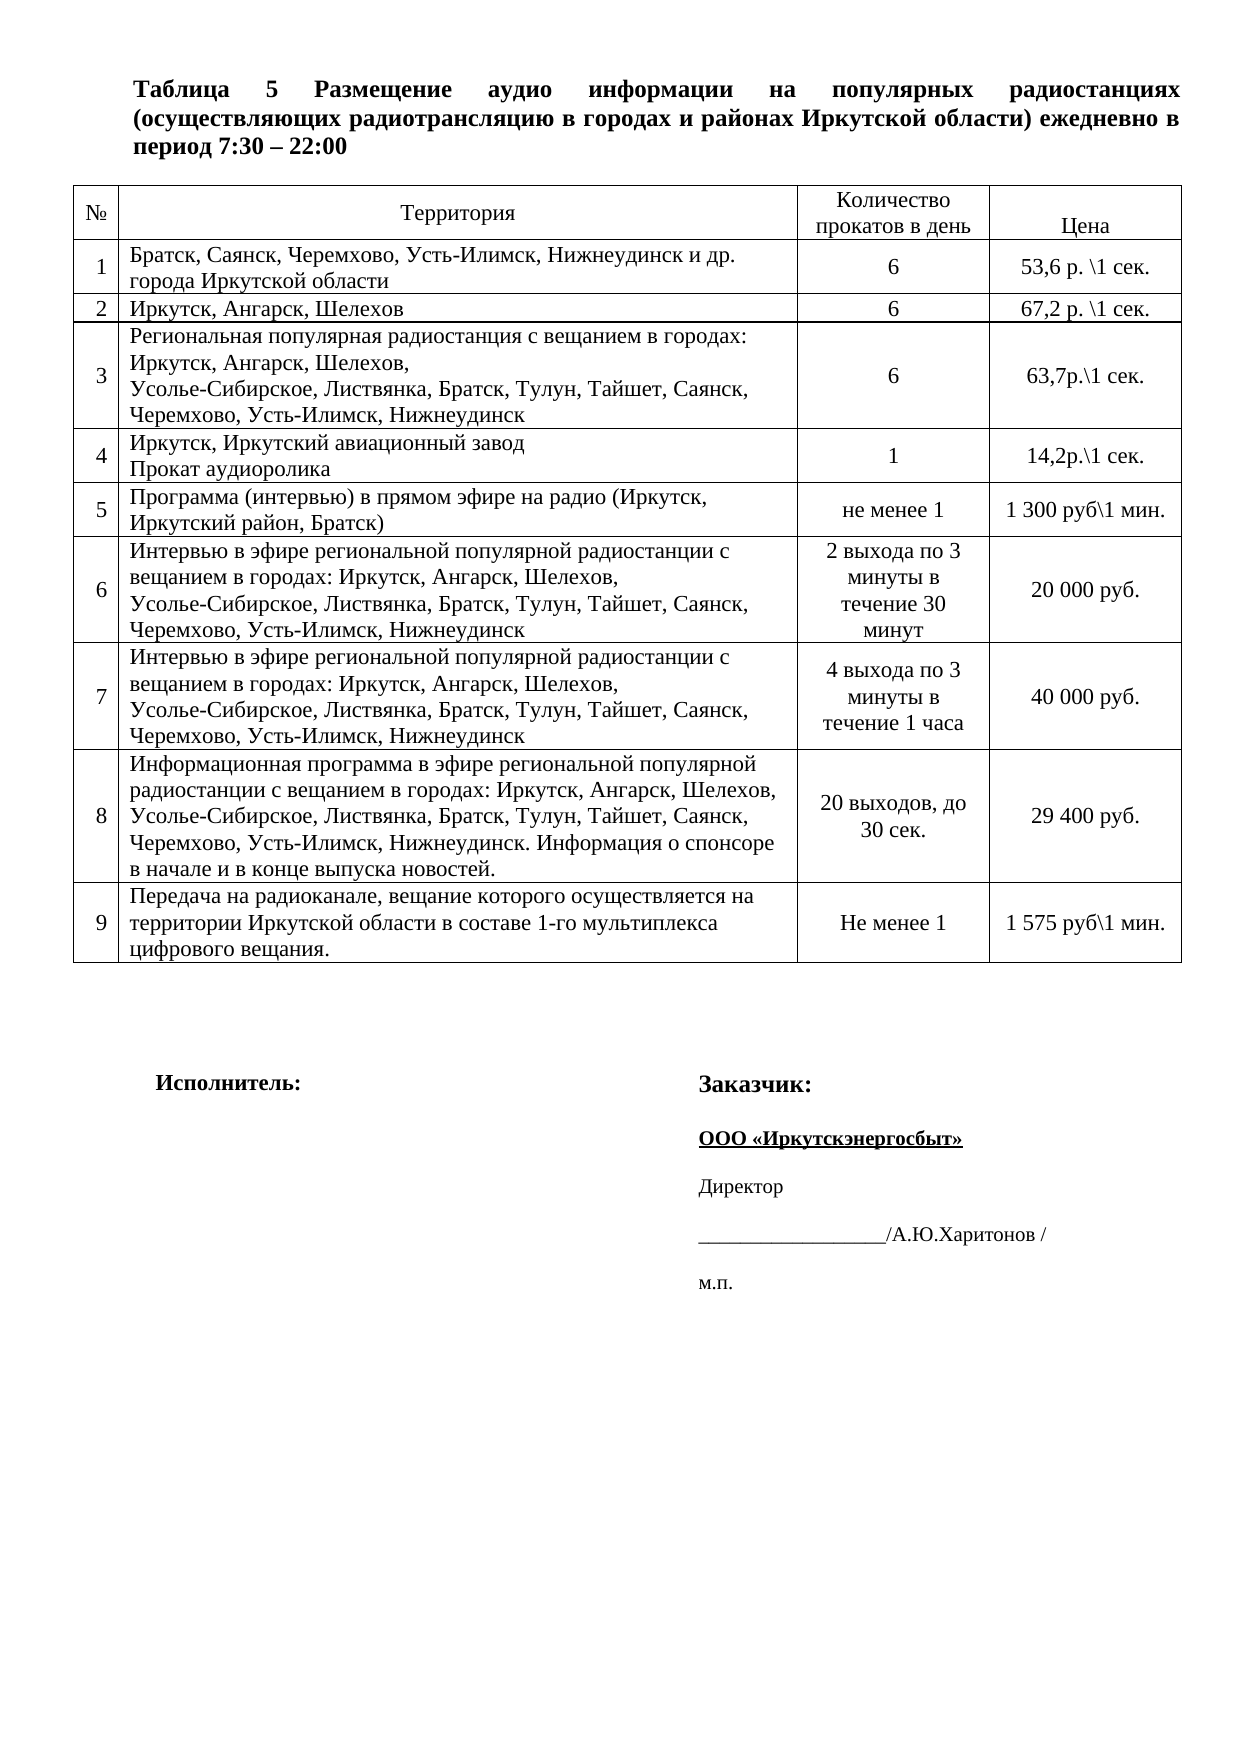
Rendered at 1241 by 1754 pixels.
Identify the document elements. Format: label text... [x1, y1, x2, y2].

table_cell 4 выхода по 3 минуты в течение 1 часа [798, 643, 989, 749]
table_cell 14,2р.\1 сек. [990, 429, 1181, 482]
table_cell Иркутск, Иркутский авиационный завод Прокат аудиоролика [119, 429, 797, 482]
table_cell Братск, Саянск, Черемхово, Усть-Илимск, Нижнеудинск и др. города Иркутской области [119, 240, 797, 293]
table_header Заказчик: ООО «Иркутскэнергосбыт» Директор __________________/А.Ю.Харитонов / м.п. [687, 1069, 1130, 1360]
table_cell Интервью в эфире региональной популярной радиостанции с вещанием в городах: Иркутск, Ангарск, Шелехов, Усолье-Сибирское, Листвянка, Братск, Тулун, Тайшет, Саянск, Черемхово, Усть-Илимск, Нижнеудинск [119, 537, 797, 642]
table_cell Не менее 1 [798, 883, 989, 962]
table_header Цена [990, 186, 1181, 239]
table_cell 6 [74, 537, 118, 642]
table_cell 40 000 руб. [990, 643, 1181, 749]
table_cell Программа (интервью) в прямом эфире на радио (Иркутск, Иркутский район, Братск) [119, 483, 797, 536]
table_cell 53,6 р. \1 сек. [990, 240, 1181, 293]
table_cell 2 [74, 294, 118, 321]
table_header Количество прокатов в день [798, 186, 989, 239]
table_header № [74, 186, 118, 239]
table_cell 7 [74, 643, 118, 749]
table_cell 6 [798, 240, 989, 293]
table_cell Информационная программа в эфире региональной популярной радиостанции с вещанием в городах: Иркутск, Ангарск, Шелехов, Усолье-Сибирское, Листвянка, Братск, Тулун, Тайшет, Саянск, Черемхово, Усть-Илимск, Нижнеудинск. Информация о спонсоре в начале и в конце выпуска новостей. [119, 750, 797, 882]
table_cell 1 575 руб\1 мин. [990, 883, 1181, 962]
table_cell Интервью в эфире региональной популярной радиостанции с вещанием в городах: Иркутск, Ангарск, Шелехов, Усолье-Сибирское, Листвянка, Братск, Тулун, Тайшет, Саянск, Черемхово, Усть-Илимск, Нижнеудинск [119, 643, 797, 749]
table_cell 63,7р.\1 сек. [990, 323, 1181, 428]
text Таблица 5 Размещение аудио информации на популярных радиостанциях (осуществляющих радиотрансляцию в городах и районах Иркутской области) ежедневно в период 7:30 – 22:00 [133, 74, 1181, 160]
table_cell 29 400 руб. [990, 750, 1181, 882]
table_cell 4 [74, 429, 118, 482]
table_cell 67,2 р. \1 сек. [990, 294, 1181, 321]
table_cell 6 [798, 294, 989, 321]
table_cell 1 300 руб\1 мин. [990, 483, 1181, 536]
table_cell не менее 1 [798, 483, 989, 536]
table_header Исполнитель: [144, 1069, 687, 1360]
table_cell 5 [74, 483, 118, 536]
table_cell 1 [74, 240, 118, 293]
table_cell 8 [74, 750, 118, 882]
table_cell 20 выходов, до 30 сек. [798, 750, 989, 882]
table_cell Передача на радиоканале, вещание которого осуществляется на территории Иркутской области в составе 1-го мультиплекса цифрового вещания. [119, 883, 797, 962]
table_cell 3 [74, 323, 118, 428]
table_cell 1 [798, 429, 989, 482]
table_cell 2 выхода по 3 минуты в течение 30 минут [798, 537, 989, 642]
table_cell Иркутск, Ангарск, Шелехов [119, 294, 797, 321]
table_cell 20 000 руб. [990, 537, 1181, 642]
table_cell 6 [798, 323, 989, 428]
table_cell 9 [74, 883, 118, 962]
table_cell Региональная популярная радиостанция с вещанием в городах: Иркутск, Ангарск, Шелехов, Усолье-Сибирское, Листвянка, Братск, Тулун, Тайшет, Саянск, Черемхово, Усть-Илимск, Нижнеудинск [119, 323, 797, 428]
table_header Территория [119, 186, 797, 239]
